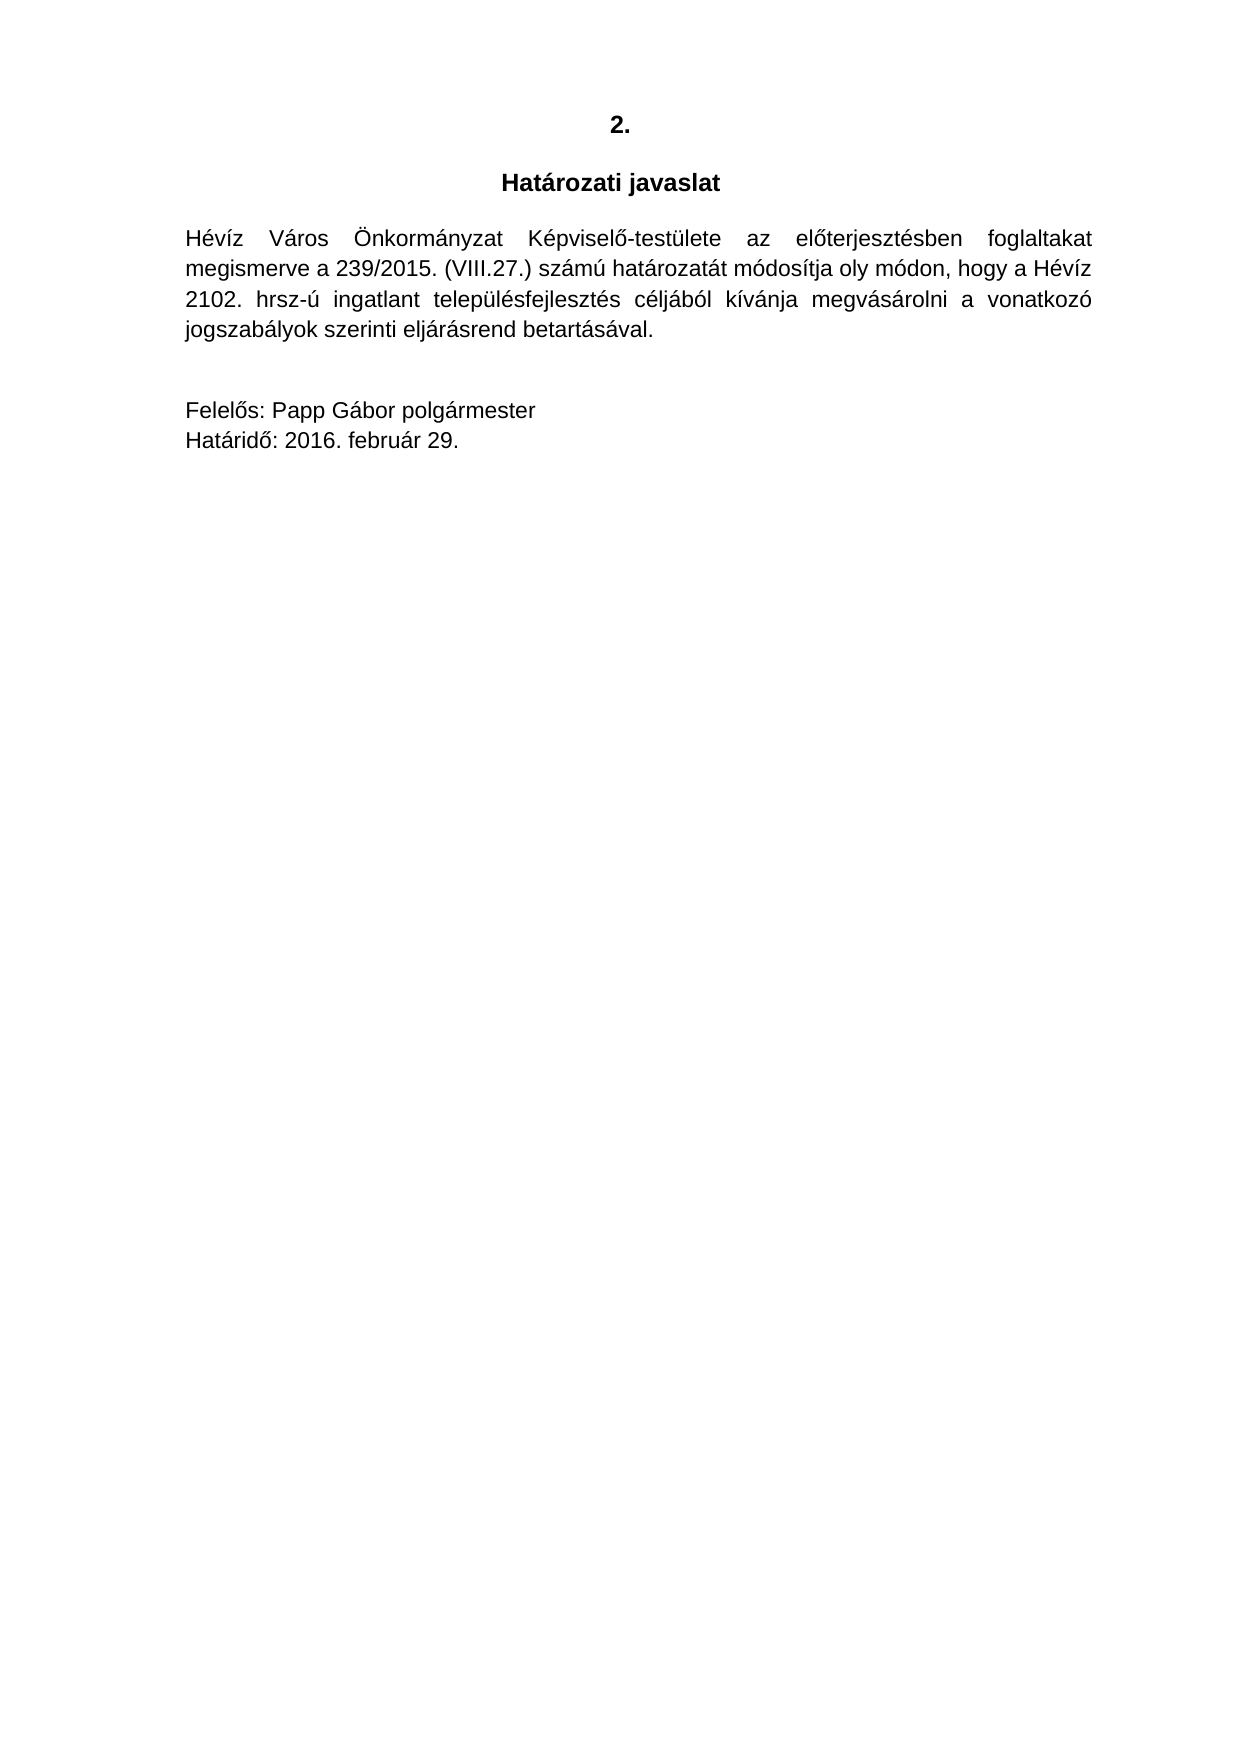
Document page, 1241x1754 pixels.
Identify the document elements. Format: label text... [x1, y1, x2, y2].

text 2. [148, 110, 1093, 139]
text Hévíz Város Önkormányzat Képviselő-testülete az előterjesztésben foglaltakat megismerve a 239/2015. (VIII.27.) számú határozatát módosítja oly módon, hogy a Hévíz 2102. hrsz-ú ingatlant településfejlesztés céljából kívánja megvásárolni a vonatkozó jogszabályok szerinti eljárásrend betartásával. [185, 225, 1093, 342]
text Felelős: Papp Gábor polgármester [148, 397, 1093, 423]
list Határozati javaslat [223, 168, 1093, 196]
text Határidő: 2016. február 29. [148, 427, 1093, 453]
